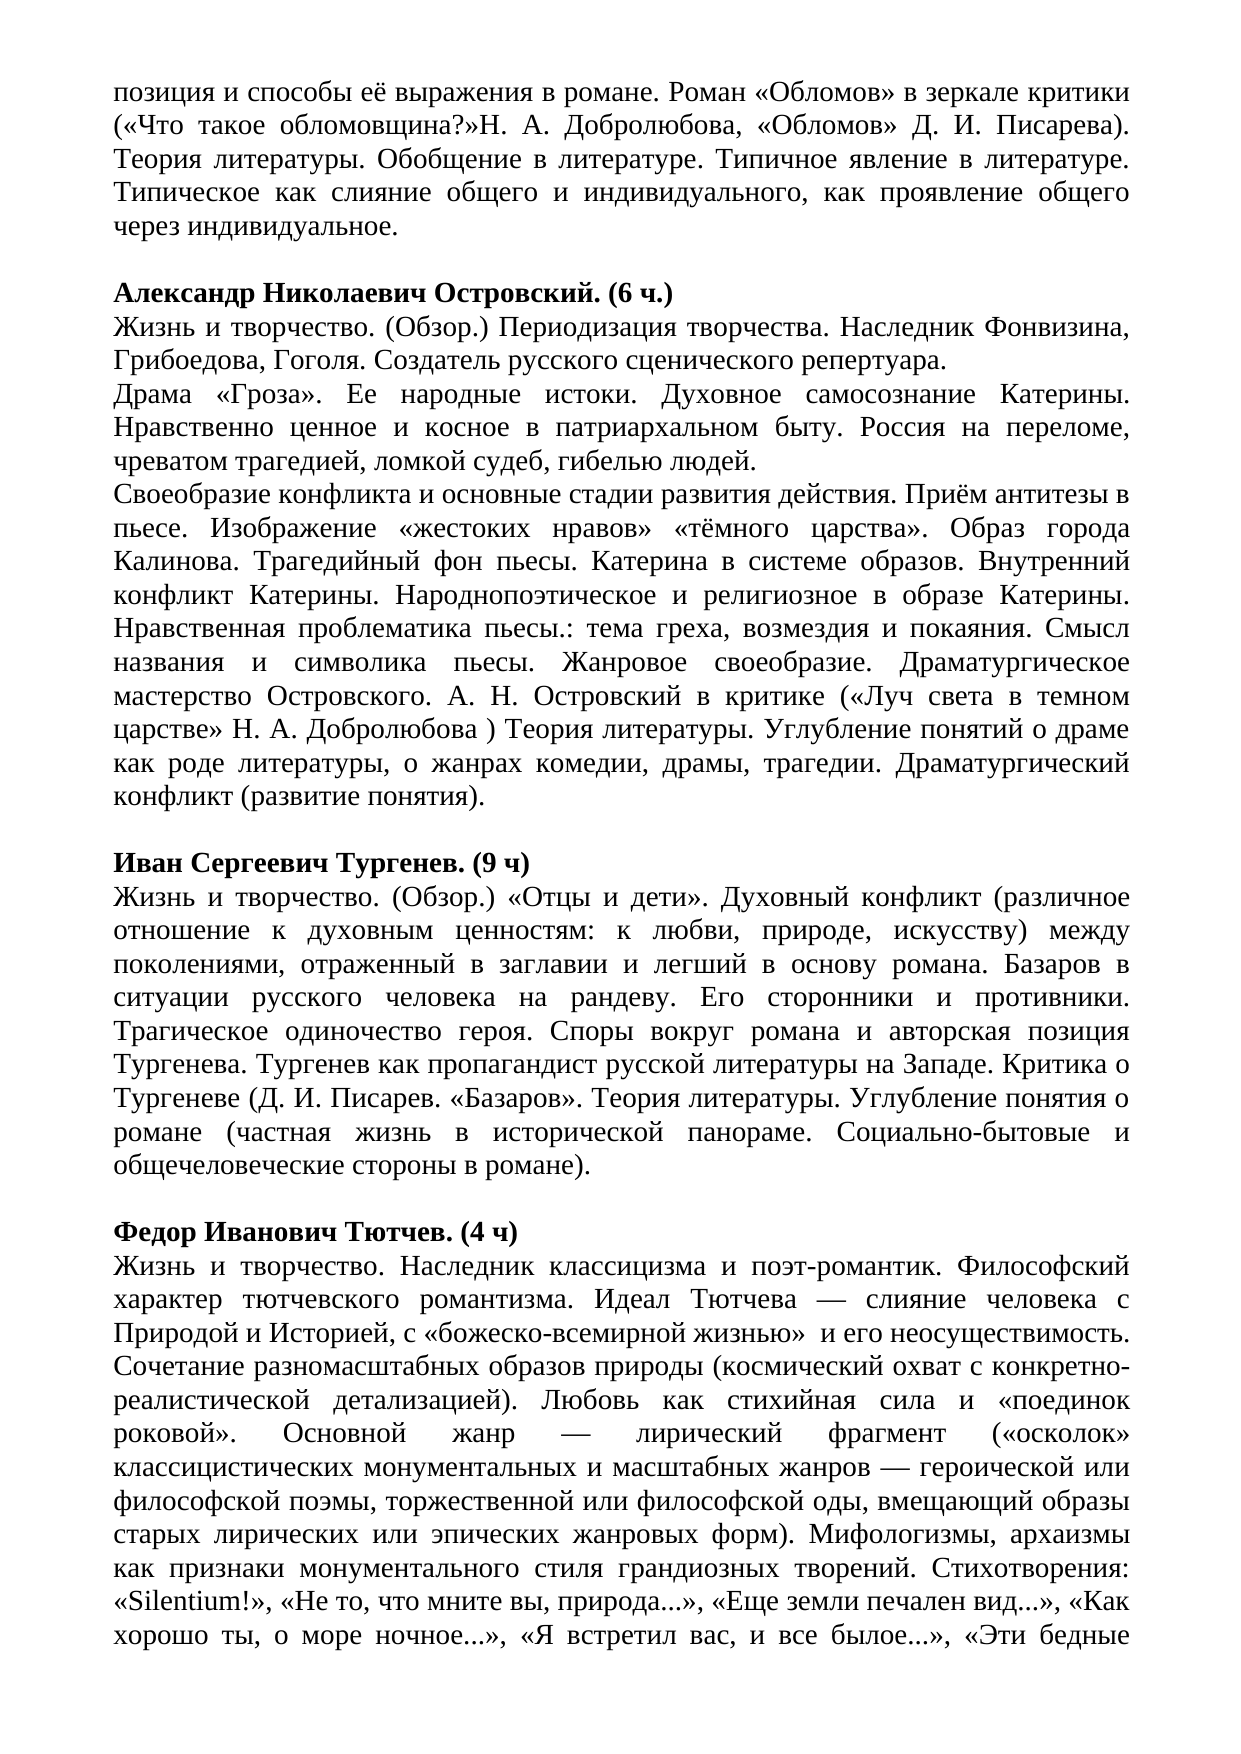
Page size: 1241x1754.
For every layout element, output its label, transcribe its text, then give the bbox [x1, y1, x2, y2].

text Иван Сергеевич Тургенев. (9 ч) [113, 845, 1131, 879]
text Федор Иванович Тютчев. (4 ч) [113, 1214, 1131, 1248]
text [113, 1248, 1131, 1650]
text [113, 74, 1131, 242]
text Жизнь и творчество. (Обзор.) Периодизация творчества. Наследник Фонвизина, Грибоедова, Гоголя. Создатель русского сценического репертуара. [113, 309, 1131, 376]
text Драма «Гроза». Ее народные истоки. Духовное самосознание Катерины. Нравственно ценное и косное в патриархальном быту. Россия на переломе, чреватом трагедией, ломкой судеб, гибелью людей. [113, 376, 1131, 476]
text Своеобразие конфликта и основные стадии развития действия. Приём антитезы в пьесе. Изображение «жестоких нравов» «тёмного царства». Образ города Калинова. Трагедийный фон пьесы. Катерина в системе образов. Внутренний конфликт Катерины. Народнопоэтическое и религиозное в образе Катерины. Нравственная проблематика пьесы.: тема греха, возмездия и покаяния. Смысл названия и символика пьесы. Жанровое своеобразие. Драматургическое мастерство Островского. А. Н. Островский в критике («Луч света в темном царстве» Н. А. Добролюбова ) Теория литературы. Углубление понятий о драме как роде литературы, о жанрах комедии, драмы, трагедии. Драматургический конфликт (развитие понятия). [113, 476, 1131, 812]
text Александр Николаевич Островский. (6 ч.) [113, 275, 1131, 309]
text Жизнь и творчество. (Обзор.) «Отцы и дети». Духовный конфликт (различное отношение к духовным ценностям: к любви, природе, искусству) между поколениями, отраженный в заглавии и легший в основу романа. Базаров в ситуации русского человека на рандеву. Его сторонники и противники. Трагическое одиночество героя. Споры вокруг романа и авторская позиция Тургенева. Тургенев как пропагандист русской литературы на Западе. Критика о Тургеневе (Д. И. Писарев. «Базаров». Теория литературы. Углубление понятия о романе (частная жизнь в исторической панораме. Социально-бытовые и общечеловеческие стороны в романе). [113, 879, 1131, 1181]
